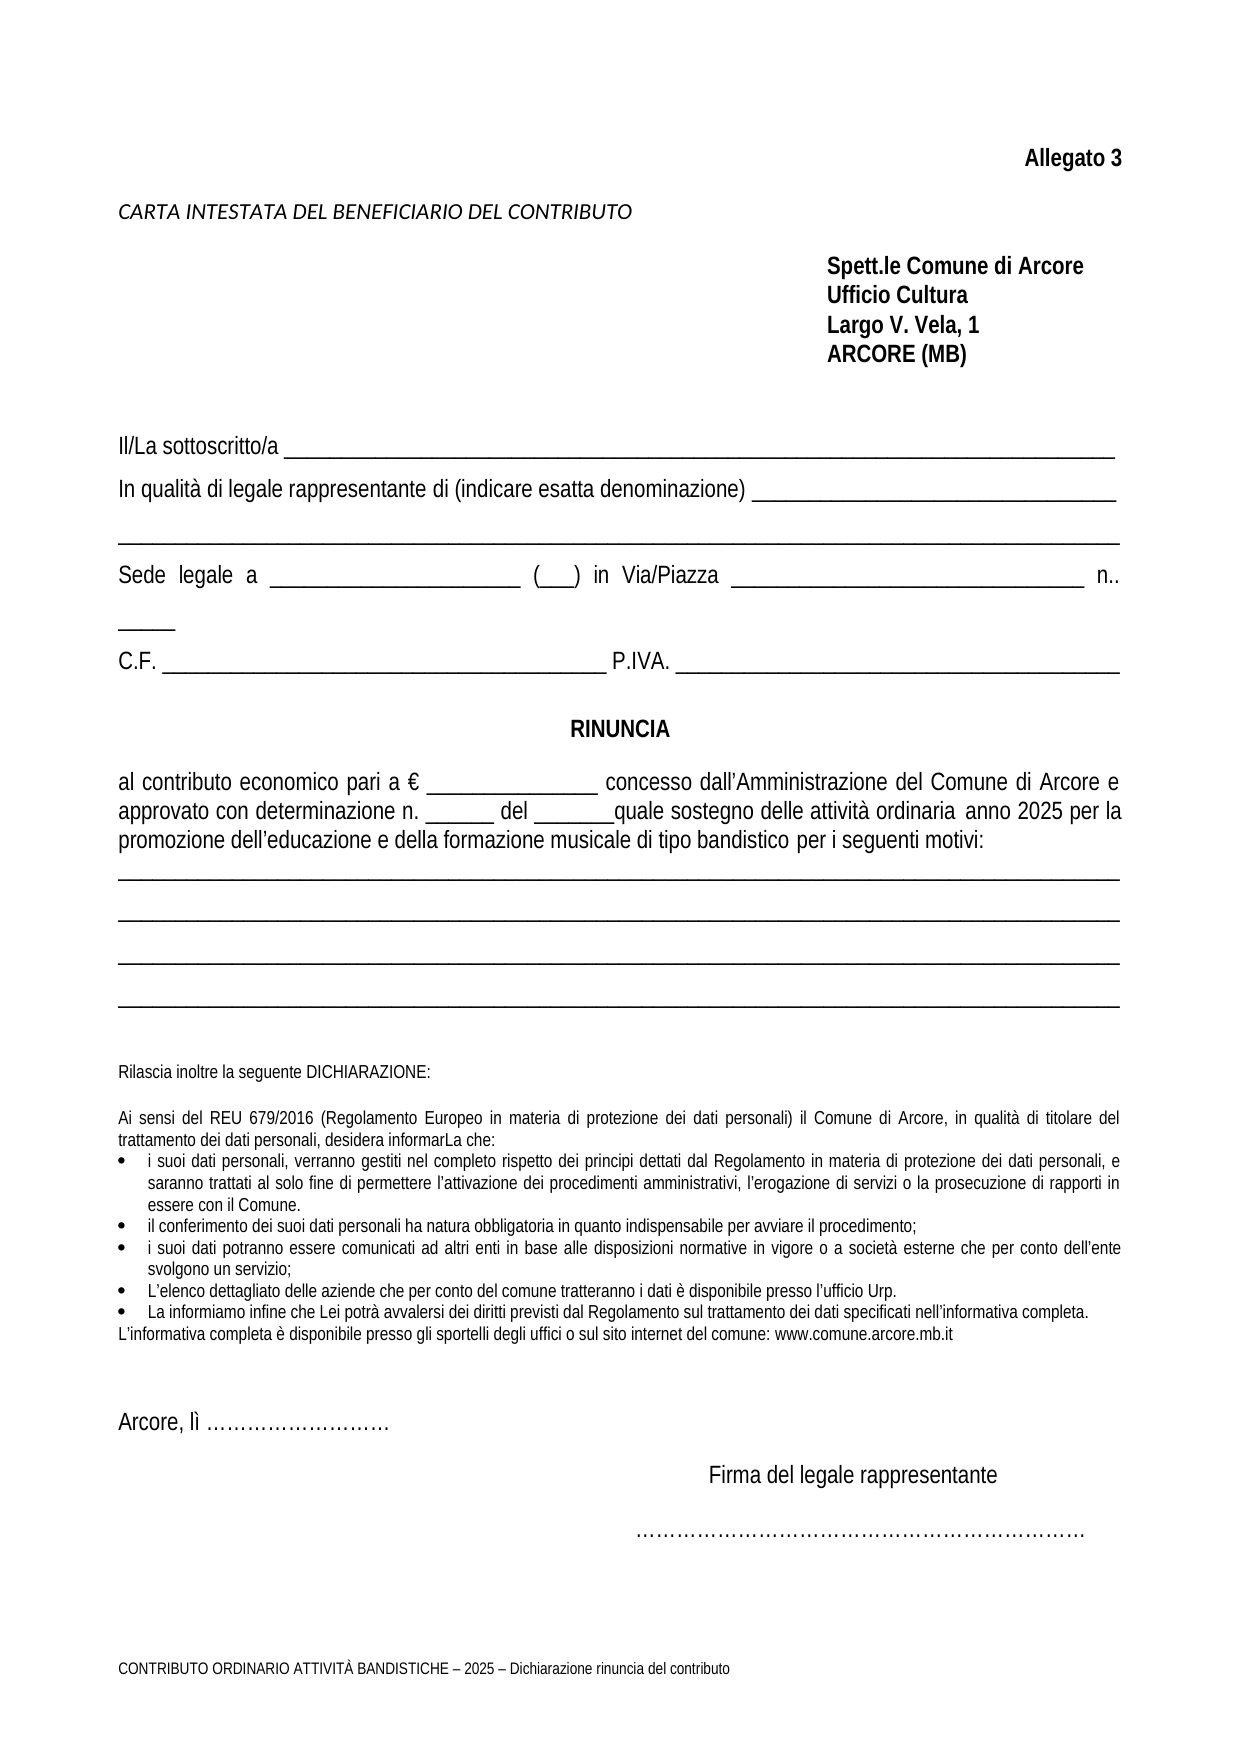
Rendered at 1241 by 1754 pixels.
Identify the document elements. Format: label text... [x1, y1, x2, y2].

text In qualità di legale rappresentante di (indicare esatta denominazione) ________________________________ [118, 474, 1122, 503]
list i suoi dati personali, verranno gestiti nel completo rispetto dei principi dettati dal Regolamento in materia di protezione dei dati personali, e saranno trattati al solo fine di permettere l’attivazione dei procedimenti amministrativi, l’erogazione di servizi o la prosecuzione di rapporti in essere con il Comune. [118, 1150, 1122, 1215]
text ________________________________________________________________________________________ [118, 517, 1122, 546]
text ________________________________________________________________________________________ [118, 980, 1122, 1009]
text Spett.le Comune di Arcore [118, 251, 1122, 279]
text Sede legale a ______________________ (___) in Via/Piazza _______________________________ n.. _____ [118, 560, 1122, 631]
text ________________________________________________________________________________________ [118, 853, 1122, 882]
text al contributo economico pari a € _______________ concesso dall’Amministrazione del Comune di Arcore e approvato con determinazione n. ______ del _______quale sostegno delle attività ordinaria anno 2025 per la promozione dell’educazione e della formazione musicale di tipo bandistico per i seguenti motivi: [118, 767, 1122, 853]
text Arcore, lì ……………………… [118, 1407, 1122, 1436]
text Ai sensi del REU 679/2016 (Regolamento Europeo in materia di protezione dei dati personali) il Comune di Arcore, in qualità di titolare del trattamento dei dati personali, desidera informarLa che: [118, 1107, 1122, 1150]
text Il/La sottoscritto/a _________________________________________________________________________ [118, 431, 1122, 460]
text Firma del legale rappresentante [118, 1461, 1122, 1489]
text CARTA INTESTATA DEL BENEFICIARIO DEL CONTRIBUTO [118, 197, 1122, 225]
text ________________________________________________________________________________________ [118, 894, 1122, 923]
text ………………………………………………………… [118, 1514, 1122, 1543]
text ________________________________________________________________________________________ [118, 937, 1122, 966]
text Largo V. Vela, 1 [118, 310, 1122, 338]
text Ufficio Cultura [118, 280, 1122, 309]
text RINUNCIA [118, 714, 1122, 742]
list i suoi dati potranno essere comunicati ad altri enti in base alle disposizioni normative in vigore o a società esterne che per conto dell’ente svolgono un servizio; [118, 1237, 1122, 1280]
list il conferimento dei suoi dati personali ha natura obbligatoria in quanto indispensabile per avviare il procedimento; [118, 1215, 1122, 1237]
text L’informativa completa è disponibile presso gli sportelli degli uffici o sul sito internet del comune: www.comune.arcore.mb.it [118, 1323, 1122, 1344]
title Allegato 3 [118, 143, 1122, 172]
list L’elenco dettagliato delle aziende che per conto del comune tratteranno i dati è disponibile presso l’ufficio Urp. [118, 1280, 1122, 1301]
text C.F. _______________________________________ P.IVA. _______________________________________ [118, 646, 1122, 674]
text Rilascia inoltre la seguente DICHIARAZIONE: [118, 1061, 1122, 1082]
text ARCORE (MB) [118, 339, 1122, 368]
list La informiamo infine che Lei potrà avvalersi dei diritti previsti dal Regolamento sul trattamento dei dati specificati nell’informativa completa. [118, 1301, 1122, 1323]
